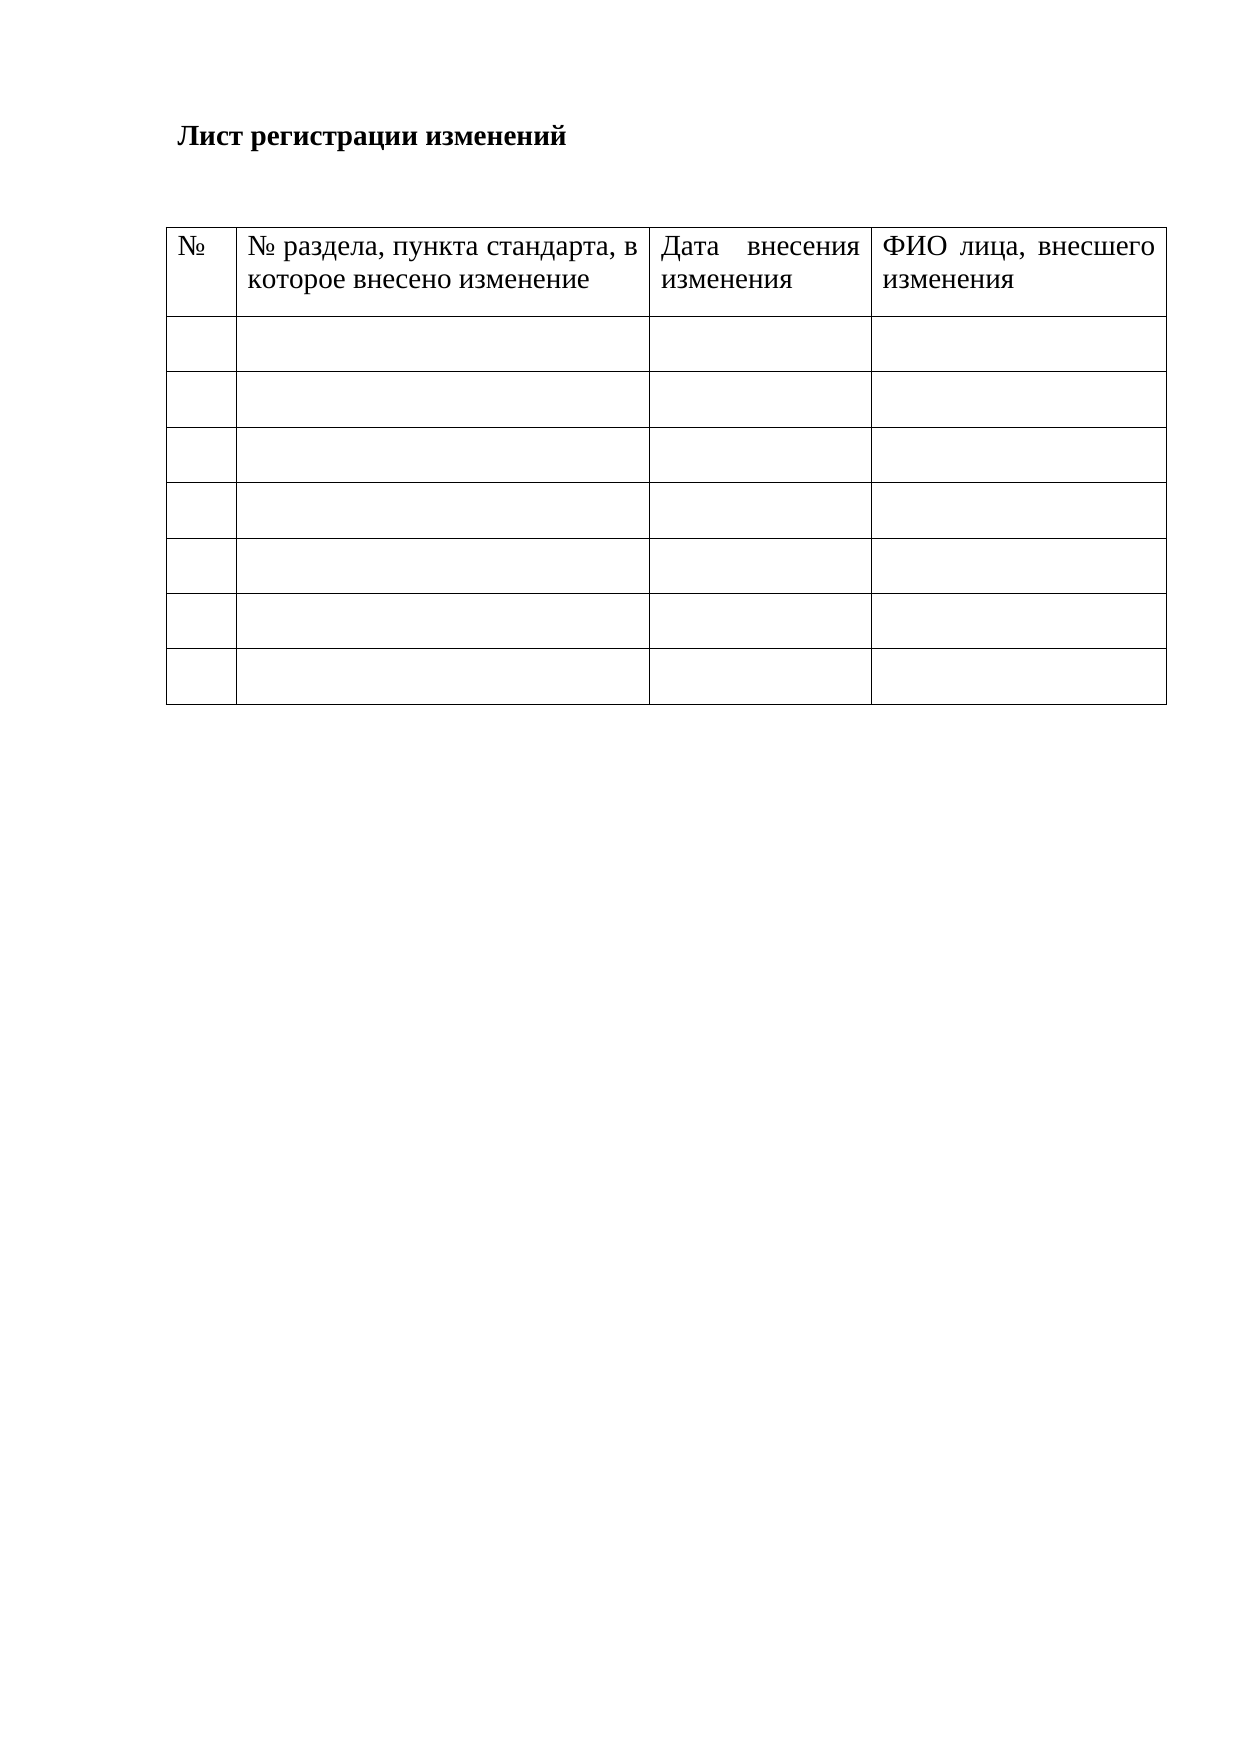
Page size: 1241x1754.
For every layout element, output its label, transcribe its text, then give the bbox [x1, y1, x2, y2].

table_header № [167, 228, 236, 316]
table_cell [650, 428, 871, 482]
table_cell [237, 317, 649, 371]
table_header ФИО лица, внесшего изменения [872, 228, 1166, 316]
table_cell [237, 483, 649, 537]
table_cell [167, 372, 236, 427]
table_header Дата внесения изменения [650, 228, 871, 316]
table_cell [650, 372, 871, 427]
table_cell [167, 594, 236, 648]
table_cell [872, 483, 1166, 537]
table_header № раздела, пункта стандарта, в которое внесено изменение [237, 228, 649, 316]
text Лист регистрации изменений [177, 118, 1152, 152]
table_cell [650, 539, 871, 593]
table_cell [237, 428, 649, 482]
table_cell [650, 594, 871, 648]
table_cell [872, 594, 1166, 648]
table_cell [872, 428, 1166, 482]
table_cell [650, 483, 871, 537]
table_cell [167, 317, 236, 371]
table_cell [167, 539, 236, 593]
table_cell [167, 428, 236, 482]
table_cell [872, 317, 1166, 371]
table_cell [237, 372, 649, 427]
table_cell [872, 539, 1166, 593]
table_cell [872, 372, 1166, 427]
table_cell [237, 594, 649, 648]
table_cell [167, 483, 236, 537]
table_cell [237, 649, 649, 704]
table_cell [237, 539, 649, 593]
table_cell [650, 649, 871, 704]
table_cell [872, 649, 1166, 704]
table_cell [167, 649, 236, 704]
table_cell [650, 317, 871, 371]
